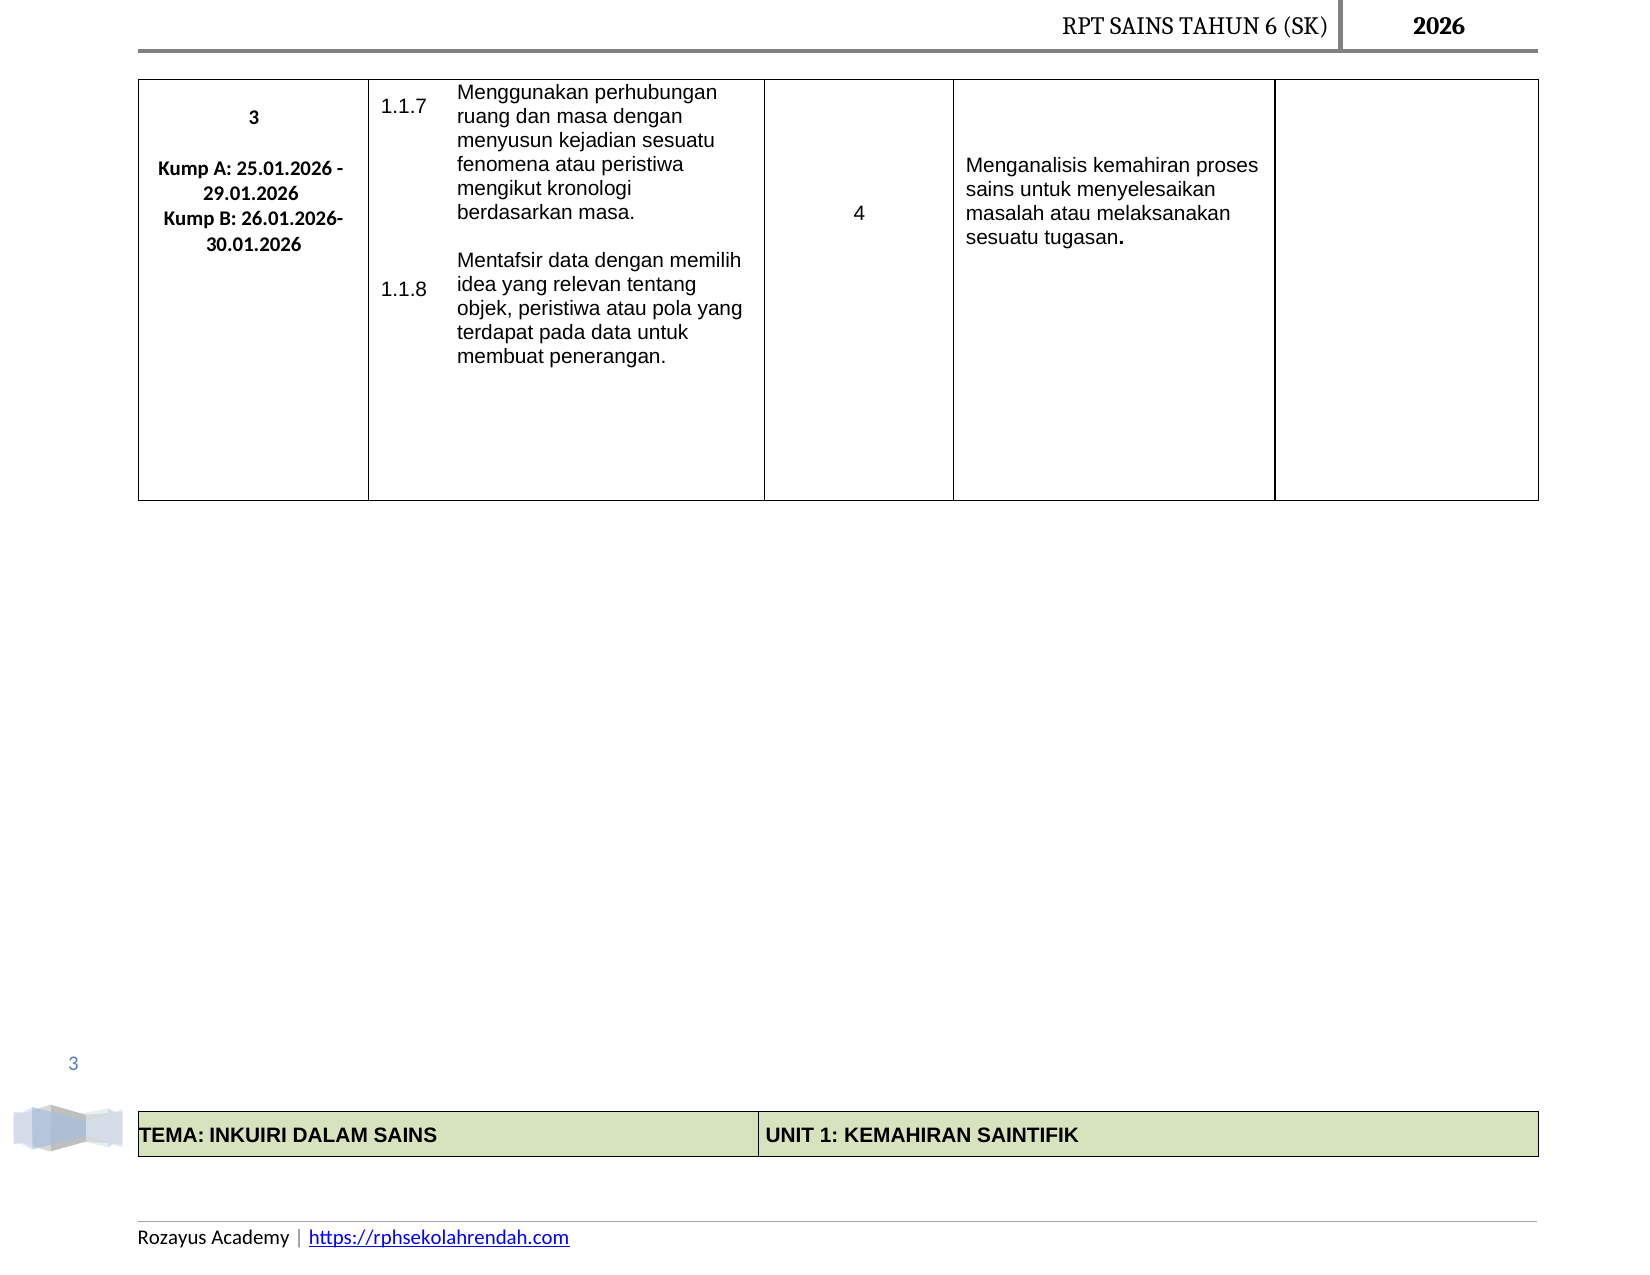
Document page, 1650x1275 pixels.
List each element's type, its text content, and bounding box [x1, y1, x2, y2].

table_cell 4 [765, 80, 953, 500]
table_cell 1.1.5 1.1.6 1.1.7 1.1.8 [369, 80, 443, 500]
table_cell Meramal dengan membuat jangkaan tentang sesuatu peristiwa atau fenomena berdasarkan pemerhatian, pengalaman lalu atau data. Berkomunikasi dengan merekod maklumat atau idea dalam bentuk yang sesuai dan mempersembahkan maklumat atau idea tersebut secara sistematik. Menggunakan perhubungan ruang dan masa dengan menyusun kejadian sesuatu fenomena atau peristiwa mengikut kronologi berdasarkan masa. Mentafsir data dengan memilih idea yang relevan tentang objek, peristiwa atau pola yang terdapat pada data untuk membuat penerangan. [443, 80, 764, 500]
table_header UNIT 1: KEMAHIRAN SAINTIFIK [759, 1112, 1538, 1156]
table_cell 2 Kump A: 18.01.2026-22.01.2026 Kump B: 19.01.2026-23.01.2026 3 Kump A: 25.01.2026 - 29.01.2026 Kump B: 26.01.2026-30.01.2026 [139, 80, 368, 500]
table_header TEMA: INKUIRI DALAM SAINS [139, 1112, 758, 1156]
table_cell [1276, 80, 1538, 500]
table_cell Menganalisis kemahiran proses sains untuk menyelesaikan masalah atau melaksanakan sesuatu tugasan. [954, 80, 1274, 500]
